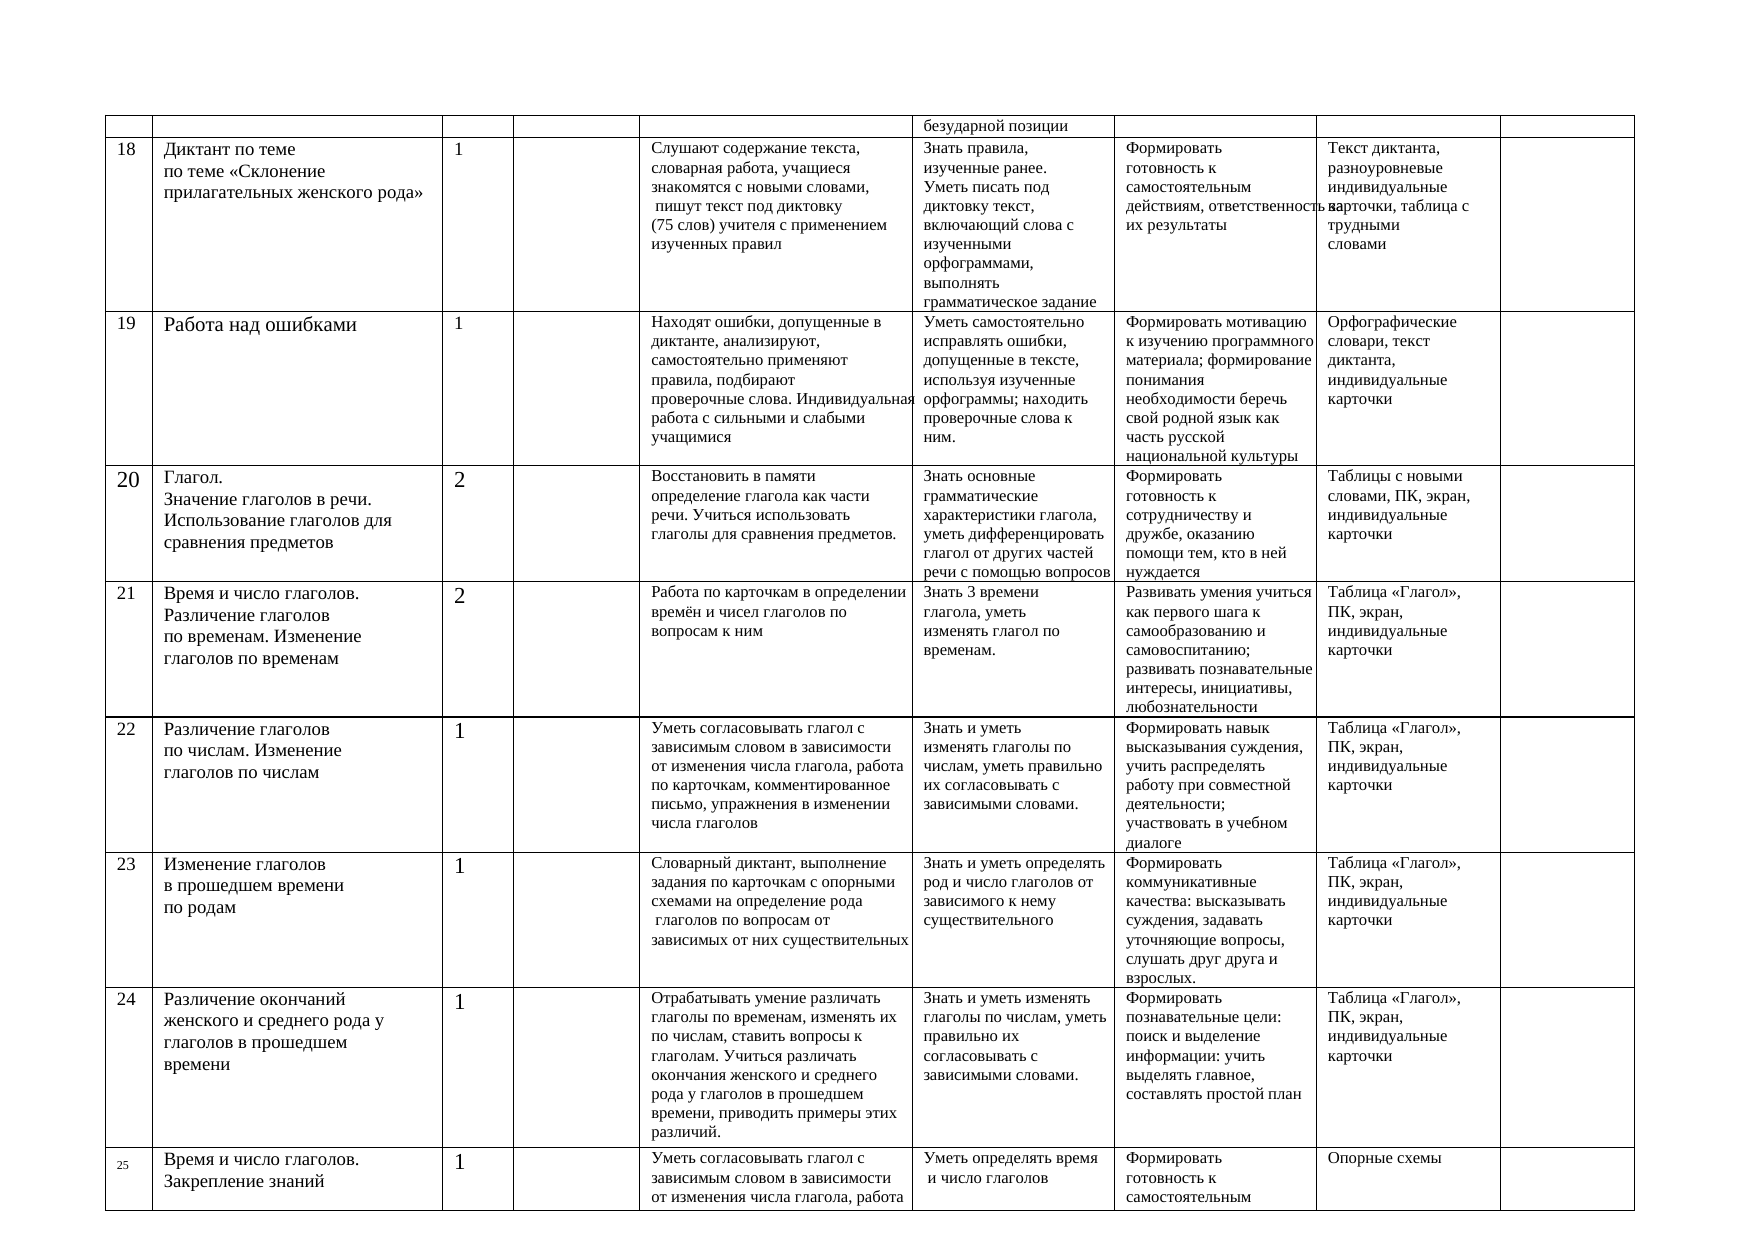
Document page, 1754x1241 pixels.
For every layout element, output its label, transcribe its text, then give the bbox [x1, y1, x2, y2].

table_cell 1 [443, 853, 513, 987]
table_cell Таблицы с новыми словами, ПК, экран, индивидуальные карточки [1317, 466, 1500, 581]
table_cell 18 [106, 138, 152, 311]
table_cell Таблица «Глагол», ПК, экран, индивидуальные карточки [1317, 853, 1500, 987]
table_cell 1 [443, 1148, 513, 1210]
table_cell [153, 1148, 442, 1210]
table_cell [640, 116, 912, 137]
table_cell [1501, 988, 1634, 1147]
table_cell 23 [106, 853, 152, 987]
table_cell Знать правила, изученные ранее. Уметь писать под диктовку текст, включающий слова с изученными орфограммами, выполнять грамматическое задание [913, 138, 1114, 311]
table_cell [514, 312, 639, 465]
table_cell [913, 1148, 1114, 1210]
table_cell Различение окончаний женского и среднего рода у глаголов в прошедшем времени [153, 988, 442, 1147]
table_cell Восстановить в памяти определение глагола как части речи. Учиться использовать глаголы для сравнения предметов. [640, 466, 912, 581]
table_cell Формировать познавательные цели: поиск и выделение информации: учить выделять главное, составлять простой план [1115, 988, 1316, 1147]
table_cell [1501, 1148, 1634, 1210]
table_cell 1 [443, 718, 513, 852]
table_cell 25 [106, 1148, 152, 1210]
table_cell Таблица «Глагол», ПК, экран, индивидуальные карточки [1317, 718, 1500, 852]
table_cell Уметь самостоятельно исправлять ошибки, допущенные в тексте, используя изученные орфограммы; находить проверочные слова к ним. [913, 312, 1114, 465]
table_cell [1501, 853, 1634, 987]
table_cell Работа по карточкам в определении времён и чисел глаголов по вопросам к ним [640, 582, 912, 716]
table_cell [1501, 466, 1634, 581]
table_cell [1501, 138, 1634, 311]
table_cell Развивать умения учиться как первого шага к самообразованию и самовоспитанию; развивать познавательные интересы, инициативы, любознательности [1115, 582, 1316, 716]
table_cell 2 [443, 582, 513, 716]
table_cell Отрабатывать умение различать глаголы по временам, изменять их по числам, ставить вопросы к глаголам. Учиться различать окончания женского и среднего рода у глаголов в прошедшем времени, приводить примеры этих различий. [640, 988, 912, 1147]
table_cell Знать 3 времени глагола, уметь изменять глагол по временам. [913, 582, 1114, 716]
table_cell 17 [106, 116, 152, 137]
table_cell Диктант по теме по теме «Склонение прилагательных женского рода» [153, 138, 442, 311]
table_cell Опорные схемы [1317, 1148, 1500, 1210]
table_cell Знать и уметь изменять глаголы по числам, уметь правильно их согласовывать с зависимыми словами. [913, 718, 1114, 852]
table_cell [1501, 582, 1634, 716]
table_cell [1115, 1148, 1316, 1210]
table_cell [1115, 116, 1316, 137]
table_cell Глагол. Значение глаголов в речи. Использование глаголов для сравнения предметов [153, 466, 442, 581]
table_cell Словарный диктант, выполнение задания по карточкам с опорными схемами на определение рода глаголов по вопросам от зависимых от них существительных [640, 853, 912, 987]
table_cell Формировать готовность к самостоятельным действиям, ответственность за их результаты [1115, 138, 1316, 311]
table_cell Слушают содержание текста, словарная работа, учащиеся знакомятся с новыми словами, пишут текст под диктовку (75 слов) учителя с применением изученных правил [640, 138, 912, 311]
table_cell [514, 466, 639, 581]
table_cell Время и число глаголов. Различение глаголов по временам. Изменение глаголов по временам [153, 582, 442, 716]
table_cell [913, 116, 1114, 137]
table_cell [514, 116, 639, 137]
table_cell [1501, 718, 1634, 852]
table_cell [1501, 116, 1634, 137]
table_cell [640, 1148, 912, 1210]
table_cell Знать и уметь определять род и число глаголов от зависимого к нему существительного [913, 853, 1114, 987]
table_cell [514, 1148, 639, 1210]
table_cell Различение глаголов по числам. Изменение глаголов по числам [153, 718, 442, 852]
table_cell 24 [106, 988, 152, 1147]
table_cell 1 [443, 312, 513, 465]
table_cell 22 [106, 718, 152, 852]
table_cell Текст диктанта, разноуровневые индивидуальные карточки, таблица с трудными словами [1317, 138, 1500, 311]
table_cell 21 [106, 582, 152, 716]
table_cell Формировать навык высказывания суждения, учить распределять работу при совместной деятельности; участвовать в учебном диалоге [1115, 718, 1316, 852]
table_cell Знать и уметь изменять глаголы по числам, уметь правильно их согласовывать с зависимыми словами. [913, 988, 1114, 1147]
table_cell [514, 988, 639, 1147]
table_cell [153, 116, 442, 137]
table_cell Формировать мотивацию к изучению программного материала; формирование понимания необходимости беречь свой родной язык как часть русской национальной культуры [1115, 312, 1316, 465]
table_cell Таблица «Глагол», ПК, экран, индивидуальные карточки [1317, 988, 1500, 1147]
table_cell 20 [106, 466, 152, 581]
table_cell 2 [443, 116, 513, 137]
table_cell 1 [443, 138, 513, 311]
table_cell Работа над ошибками [153, 312, 442, 465]
table_cell Знать основные грамматические характеристики глагола, уметь дифференцировать глагол от других частей речи с помощью вопросов [913, 466, 1114, 581]
table_cell Находят ошибки, допущенные в диктанте, анализируют, самостоятельно применяют правила, подбирают проверочные слова. Индивидуальная работа с сильными и слабыми учащимися [640, 312, 912, 465]
table_cell [514, 582, 639, 716]
table_cell Формировать коммуникативные качества: высказывать суждения, задавать уточняющие вопросы, слушать друг друга и взрослых. [1115, 853, 1316, 987]
table_cell Формировать готовность к сотрудничеству и дружбе, оказанию помощи тем, кто в ней нуждается [1115, 466, 1316, 581]
table_cell 19 [106, 312, 152, 465]
table_cell Таблица «Глагол», ПК, экран, индивидуальные карточки [1317, 582, 1500, 716]
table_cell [1317, 116, 1500, 137]
table_cell Орфографические словари, текст диктанта, индивидуальные карточки [1317, 312, 1500, 465]
table_cell 1 [443, 988, 513, 1147]
table_cell Изменение глаголов в прошедшем времени по родам [153, 853, 442, 987]
table_cell [1501, 312, 1634, 465]
table_cell [514, 718, 639, 852]
table_cell 2 [443, 466, 513, 581]
table_cell [514, 853, 639, 987]
table_cell [514, 138, 639, 311]
